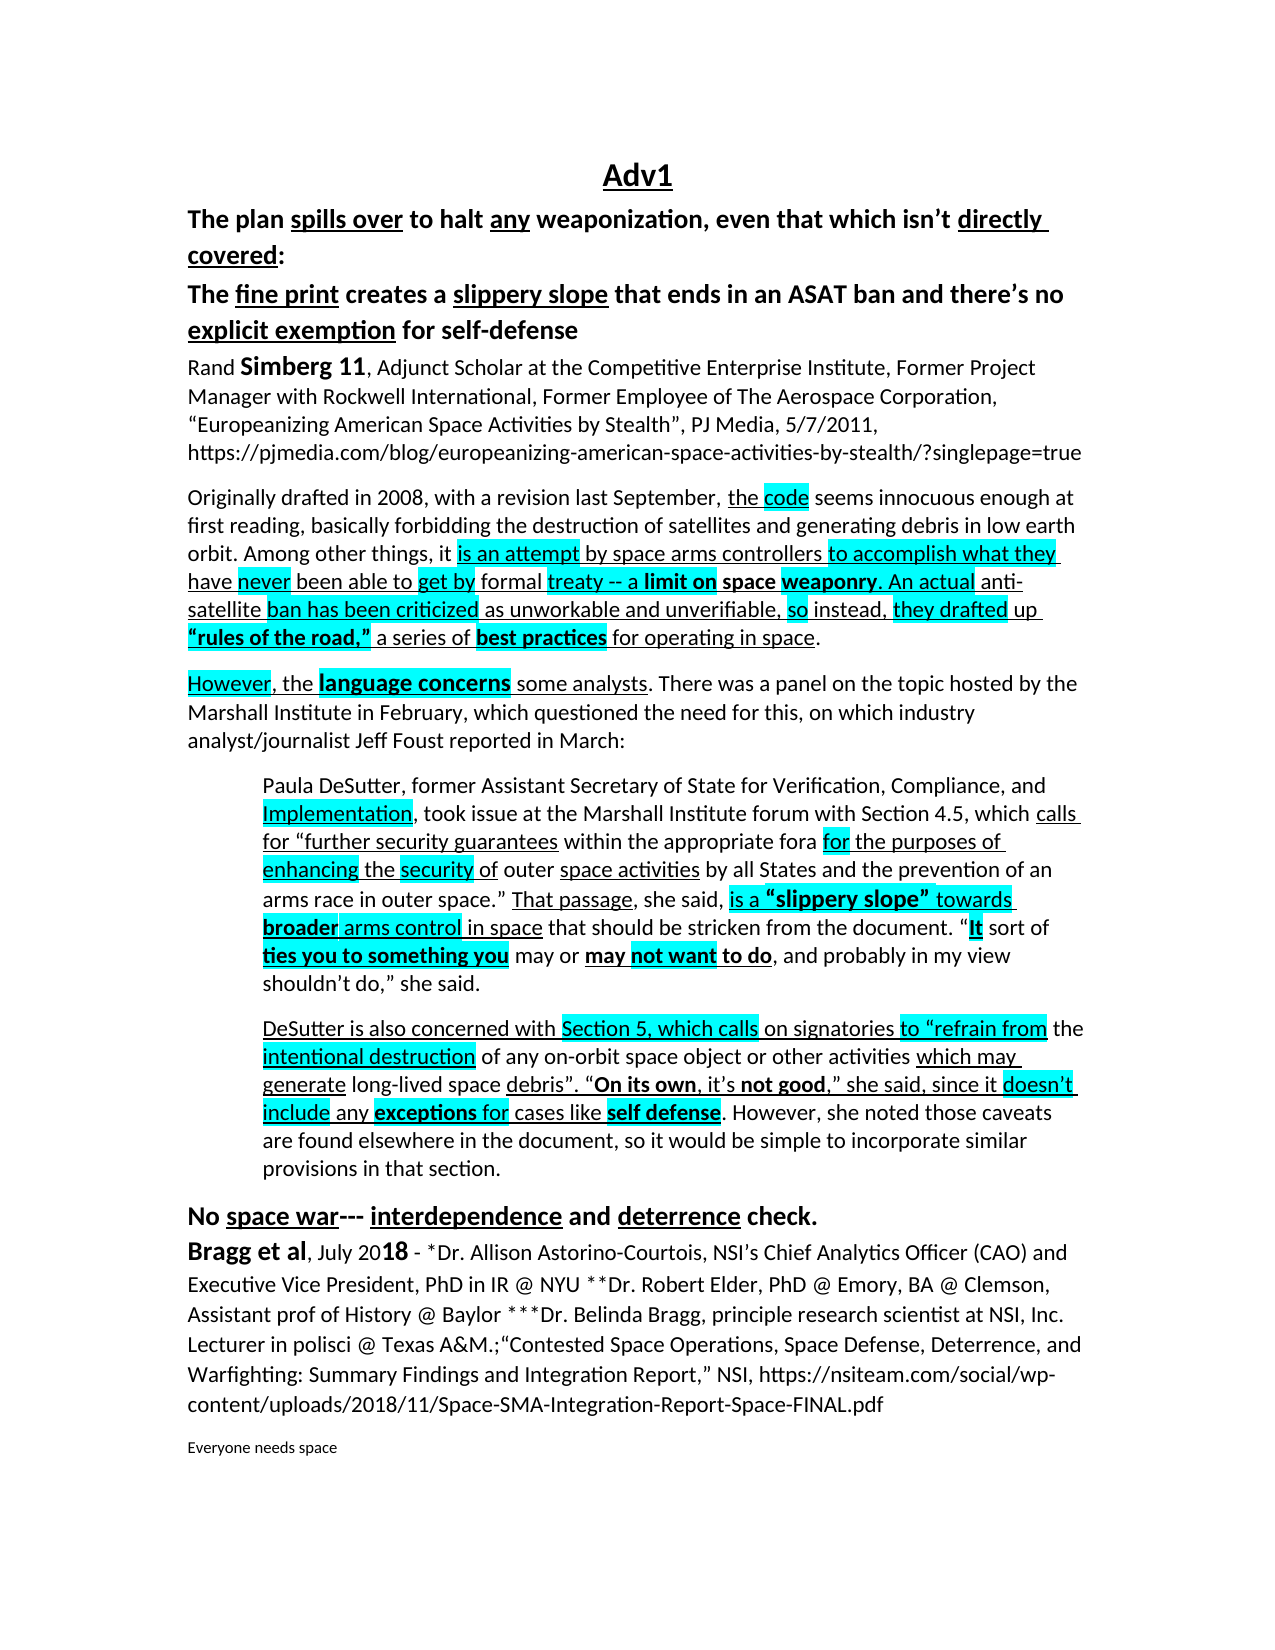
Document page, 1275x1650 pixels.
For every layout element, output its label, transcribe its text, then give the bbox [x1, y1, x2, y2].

text However, the language concerns some analysts. There was a panel on the topic hosted by the Marshall Institute in February, which questioned the need for this, on which industry analyst/journalist Jeff Foust reported in March: [187, 667, 1087, 754]
text Originally drafted in 2008, with a revision last September, the code seems innocuous enough at first reading, basically forbidding the destruction of satellites and generating debris in low earth orbit. Among other things, it is an attempt by space arms controllers to accomplish what they have never been able to get by formal treaty -- a limit on space weaponry. An actual anti-satellite ban has been criticized as unworkable and unverifiable, so instead, they drafted up “rules of the road,” a series of best practices for operating in space. [187, 483, 1087, 651]
text Everyone needs space [187, 1437, 1087, 1458]
text DeSutter is also concerned with Section 5, which calls on signatories to “refrain from the intentional destruction of any on-orbit space object or other activities which may generate long-lived space debris”. “On its own, it’s not good,” she said, since it doesn’t include any exceptions for cases like self defense. However, she noted those caveats are found elsewhere in the document, so it would be simple to incorporate similar provisions in that section. [262, 1014, 1087, 1182]
subtitle The plan spills over to halt any weaponization, even that which isn’t directly covered: [187, 202, 1087, 271]
subtitle No space war--- interdependence and deterrence check. [187, 1199, 1087, 1232]
text Paula DeSutter, former Assistant Secretary of State for Verification, Compliance, and Implementation, took issue at the Marshall Institute forum with Section 4.5, which calls for “further security guarantees within the appropriate fora for the purposes of enhancing the security of outer space activities by all States and the prevention of an arms race in outer space.” That passage, she said, is a “slippery slope” towards broader arms control in space that should be stricken from the document. “It sort of ties you to something you may or may not want to do, and probably in my view shouldn’t do,” she said. [262, 771, 1087, 997]
subtitle The fine print creates a slippery slope that ends in an ASAT ban and there’s no explicit exemption for self-defense [187, 278, 1087, 346]
text Bragg et al, July 2018 - *Dr. Allison Astorino-Courtois, NSI’s Chief Analytics Officer (CAO) and Executive Vice President, PhD in IR @ NYU **Dr. Robert Elder, PhD @ Emory, BA @ Clemson, Assistant prof of History @ Baylor ***Dr. Belinda Bragg, principle research scientist at NSI, Inc. Lecturer in polisci @ Texas A&M.;“Contested Space Operations, Space Defense, Deterrence, and Warfighting: Summary Findings and Integration Report,” NSI, https://nsiteam.com/social/wp-content/uploads/2018/11/Space-SMA-Integration-Report-Space-FINAL.pdf [187, 1234, 1087, 1418]
subtitle Adv1 [187, 154, 1087, 195]
text Rand Simberg 11, Adjunct Scholar at the Competitive Enterprise Institute, Former Project Manager with Rockwell International, Former Employee of The Aerospace Corporation, “Europeanizing American Space Activities by Stealth”, PJ Media, 5/7/2011, https://pjmedia.com/blog/europeanizing-american-space-activities-by-stealth/?singlepage=true [187, 349, 1087, 466]
